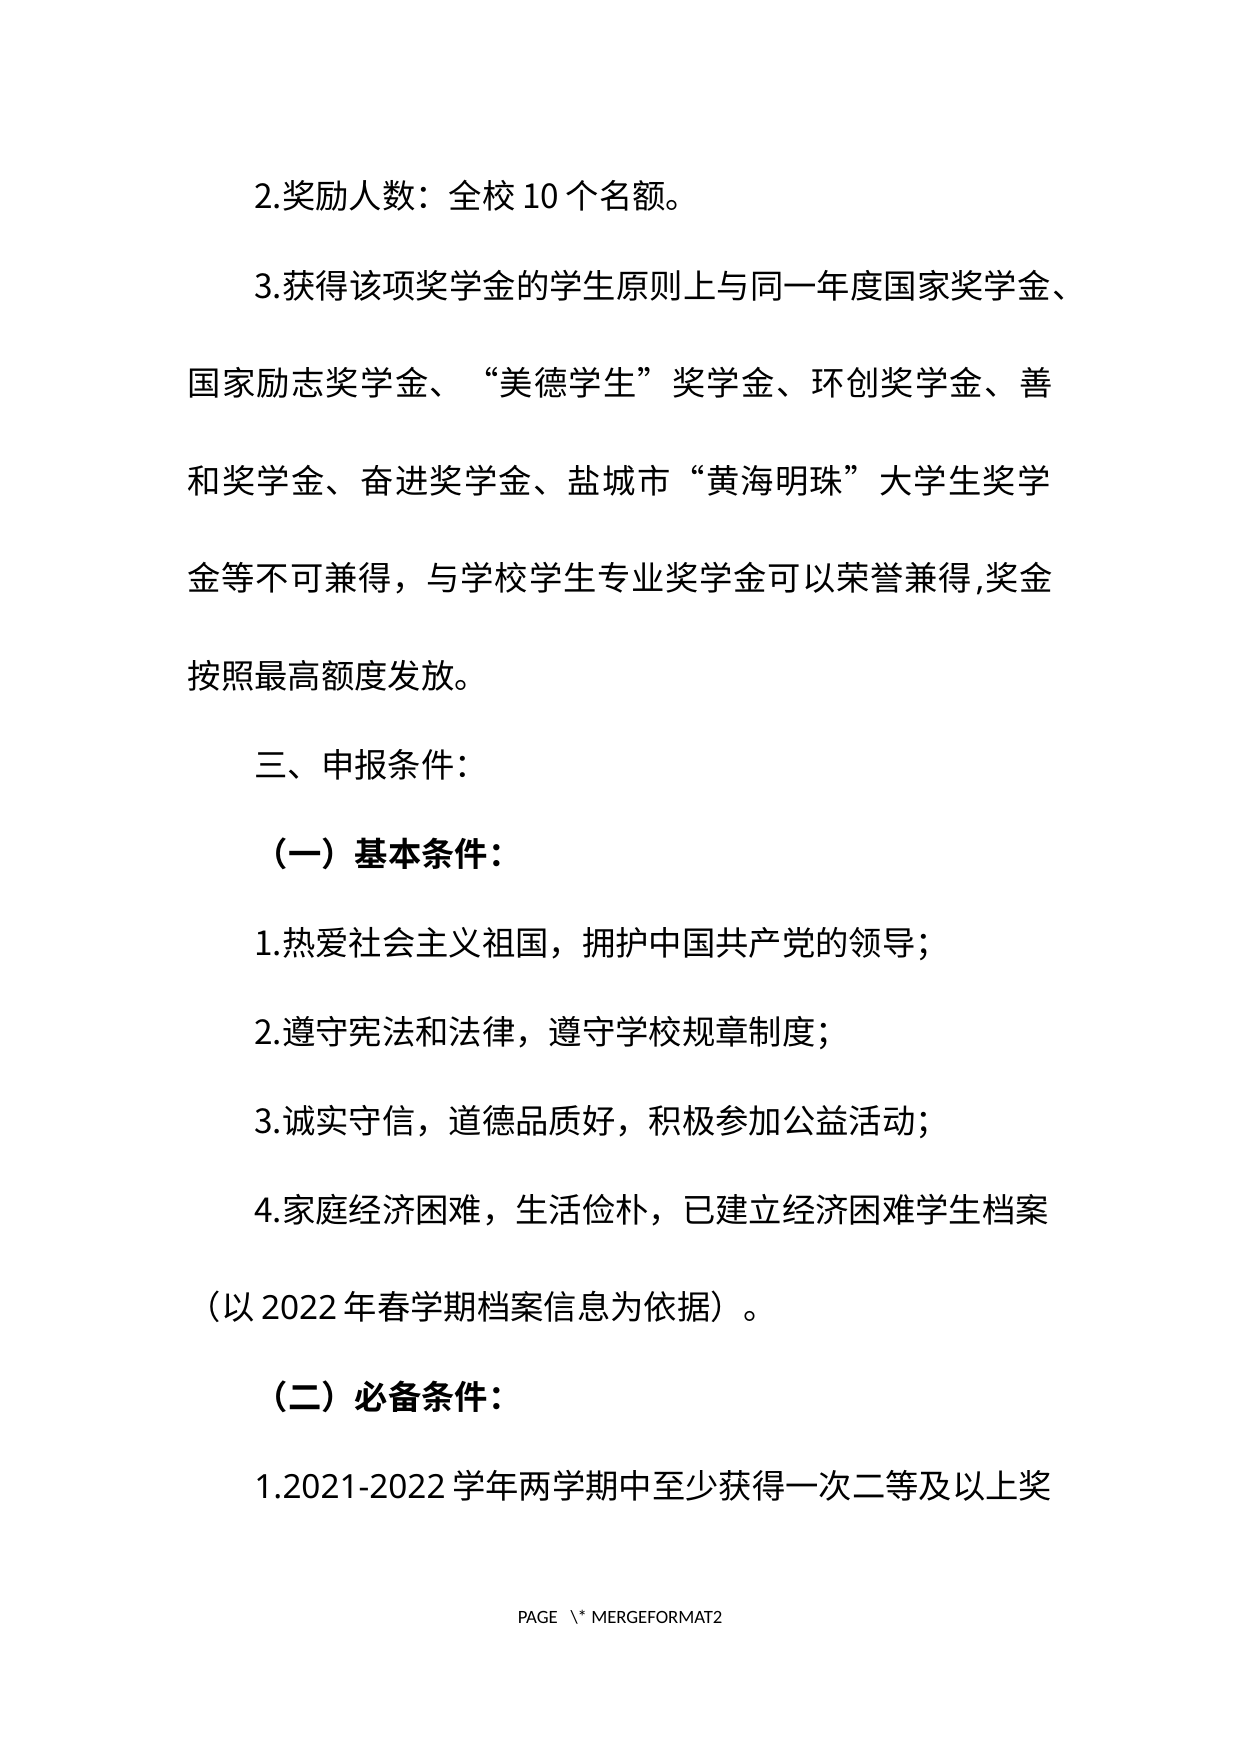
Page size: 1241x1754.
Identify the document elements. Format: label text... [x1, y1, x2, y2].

text 2.遵守宪法和法律，遵守学校规章制度； [187, 997, 1053, 1062]
text 3.获得该项奖学金的学生原则上与同一年度国家奖学金、国家励志奖学金、“美德学生”奖学金、环创奖学金、善和奖学金、奋进奖学金、盐城市“黄海明珠”大学生奖学金等不可兼得，与学校学生专业奖学金可以荣誉兼得,奖金按照最高额度发放。 [187, 251, 1053, 706]
text 4.家庭经济困难，生活俭朴，已建立经济困难学生档案（以2022年春学期档案信息为依据）。 [187, 1175, 1053, 1338]
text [187, 1451, 1053, 1516]
text （一）基本条件： [187, 819, 1053, 884]
text 3.诚实守信，道德品质好，积极参加公益活动； [187, 1086, 1053, 1151]
text 2.奖励人数：全校10个名额。 [187, 162, 1053, 227]
text 三、申报条件： [254, 730, 1053, 795]
text （二）必备条件： [187, 1362, 1053, 1427]
text 1.热爱社会主义祖国，拥护中国共产党的领导； [187, 908, 1053, 973]
